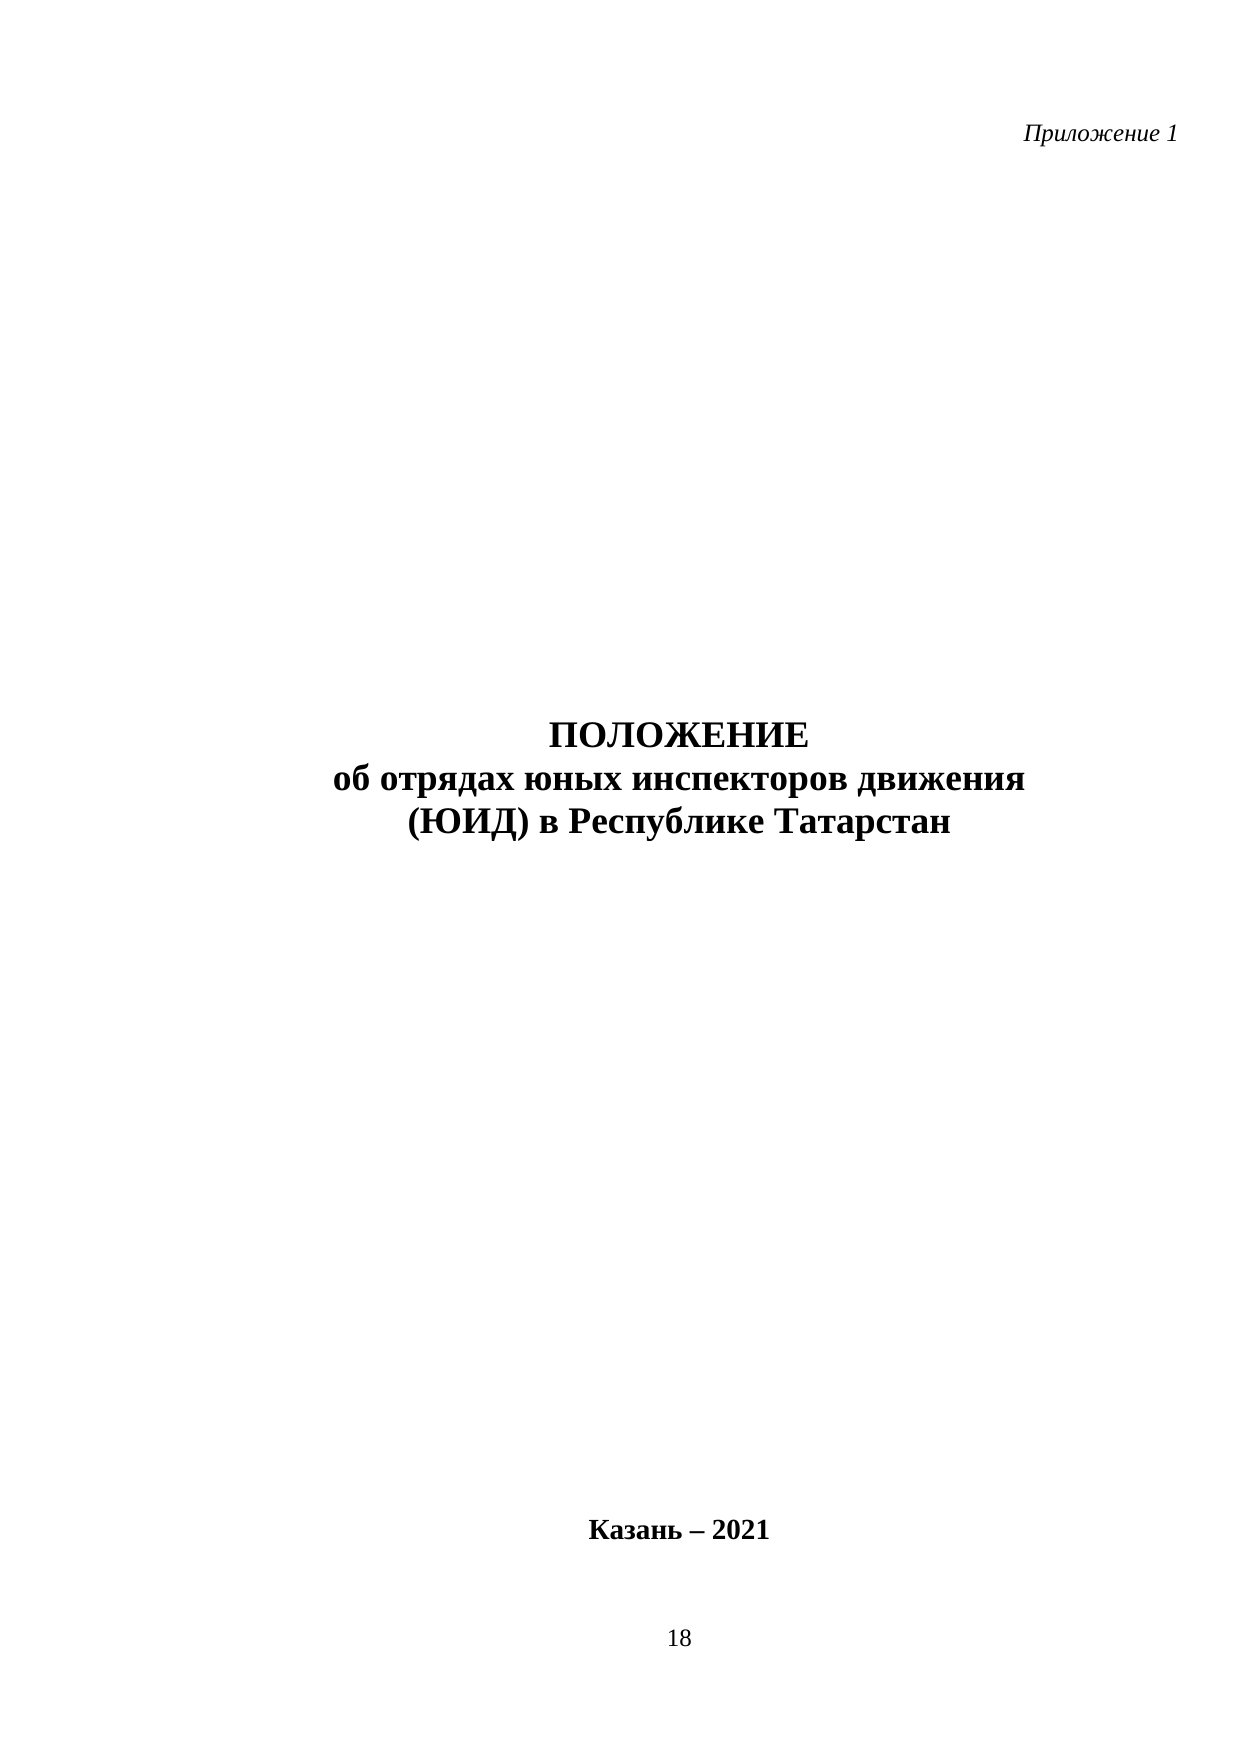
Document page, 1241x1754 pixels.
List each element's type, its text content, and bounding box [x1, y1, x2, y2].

text об отрядах юных инспекторов движения [177, 755, 1181, 798]
text ПОЛОЖЕНИЕ [177, 712, 1181, 755]
text Казань – 2021 [177, 1512, 1181, 1546]
text Приложение 1 [177, 118, 1181, 147]
text (ЮИД) в Республике Татарстан [177, 798, 1181, 842]
